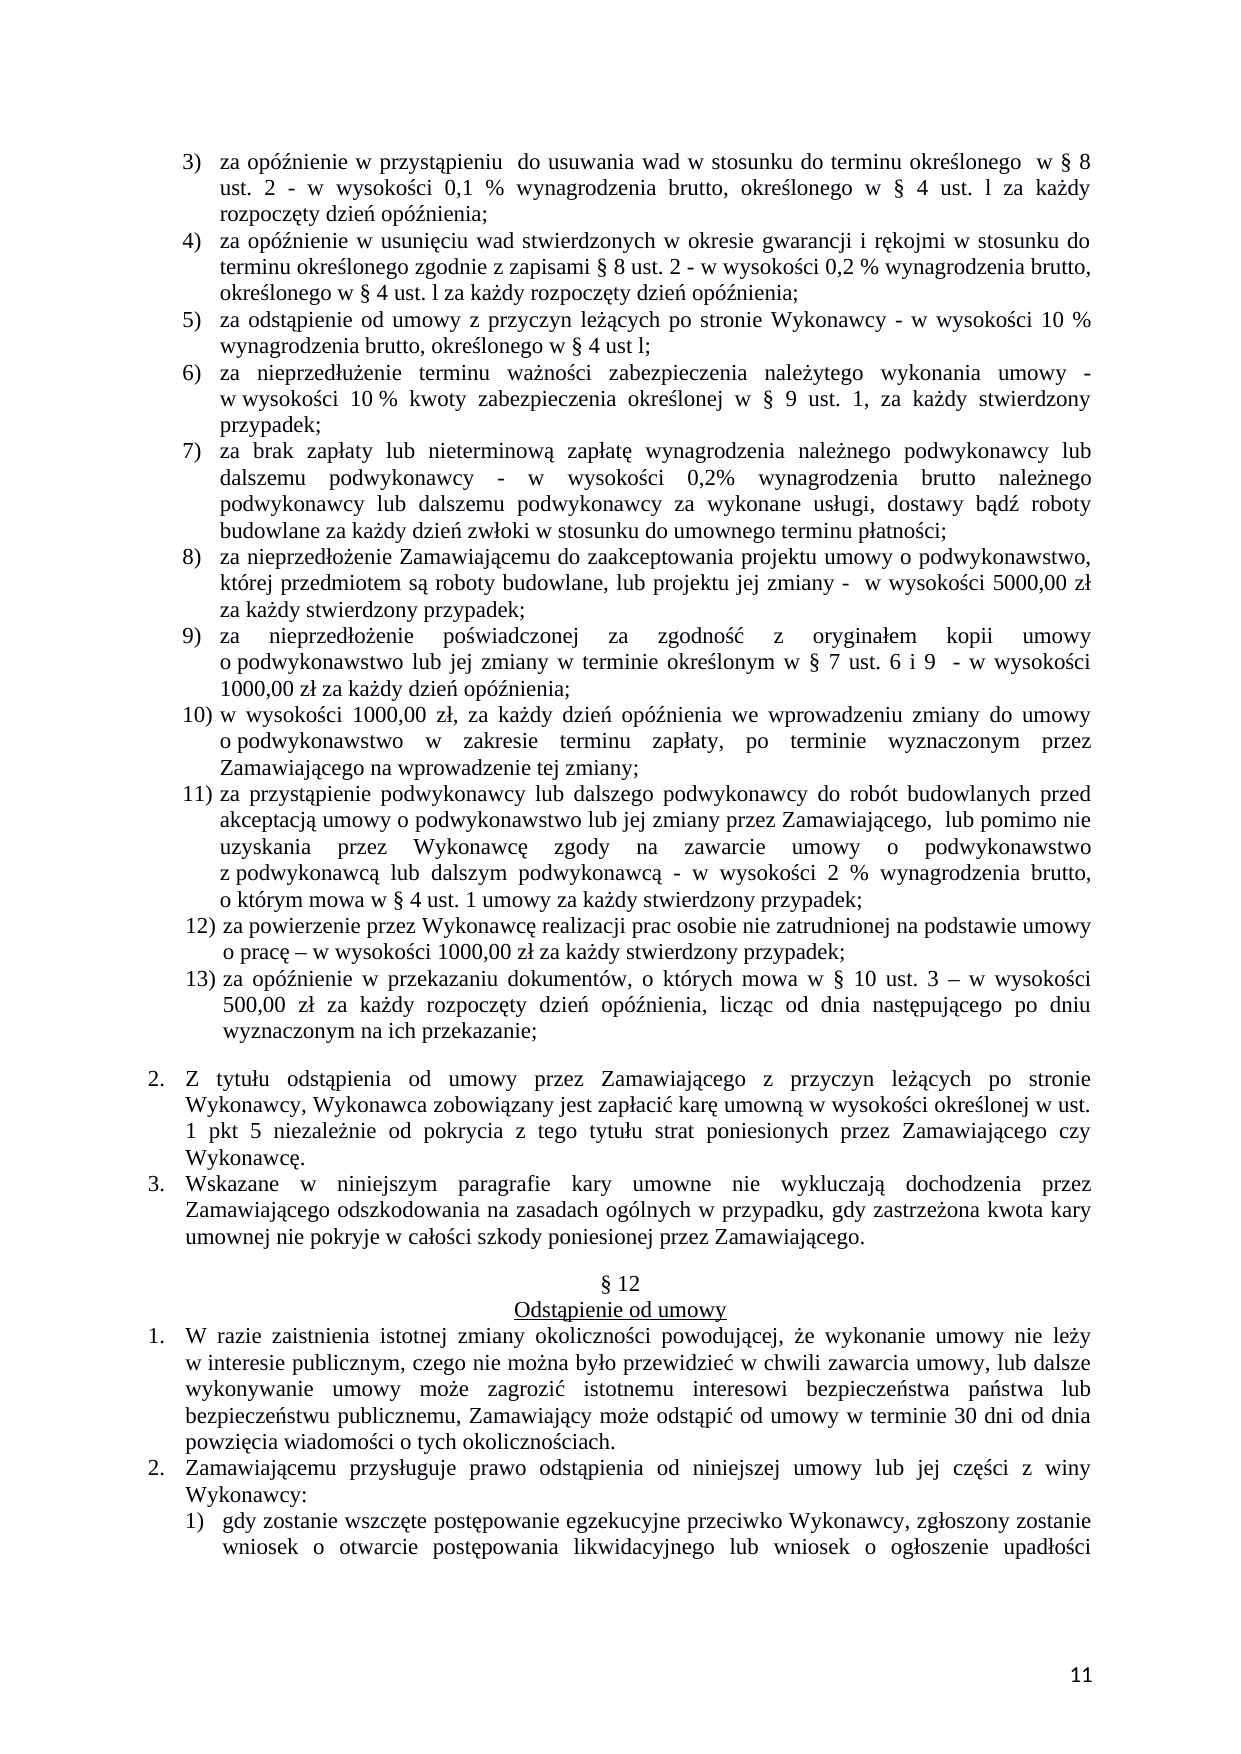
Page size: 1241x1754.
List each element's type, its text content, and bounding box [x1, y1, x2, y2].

list za przystąpienie podwykonawcy lub dalszego podwykonawcy do robót budowlanych przed akceptacją umowy o podwykonawstwo lub jej zmiany przez Zamawiającego, lub pomimo nie uzyskania przez Wykonawcę zgody na zawarcie umowy o podwykonawstwo z podwykonawcą lub dalszym podwykonawcą - w wysokości 2 % wynagrodzenia brutto, o którym mowa w § 4 ust. 1 umowy za każdy stwierdzony przypadek; [182, 780, 1092, 912]
list w wysokości 1000,00 zł, za każdy dzień opóźnienia we wprowadzeniu zmiany do umowy o podwykonawstwo w zakresie terminu zapłaty, po terminie wyznaczonym przez Zamawiającego na wprowadzenie tej zmiany; [182, 701, 1092, 780]
list W razie zaistnienia istotnej zmiany okoliczności powodującej, że wykonanie umowy nie leży w interesie publicznym, czego nie można było przewidzieć w chwili zawarcia umowy, lub dalsze wykonywanie umowy może zagrozić istotnemu interesowi bezpieczeństwa państwa lub bezpieczeństwu publicznemu, Zamawiający może odstąpić od umowy w terminie 30 dni od dnia powzięcia wiadomości o tych okolicznościach. [148, 1323, 1092, 1454]
list Z tytułu odstąpienia od umowy przez Zamawiającego z przyczyn leżących po stronie Wykonawcy, Wykonawca zobowiązany jest zapłacić karę umowną w wysokości określonej w ust. 1 pkt 5 niezależnie od pokrycia z tego tytułu strat poniesionych przez Zamawiającego czy Wykonawcę. [148, 1064, 1092, 1170]
list za nieprzedłożenie poświadczonej za zgodność z oryginałem kopii umowy o podwykonawstwo lub jej zmiany w terminie określonym w § 7 ust. 6 i 9 - w wysokości 1000,00 zł za każdy dzień opóźnienia; [182, 622, 1092, 701]
list za odstąpienie od umowy z przyczyn leżących po stronie Wykonawcy - w wysokości 10 % wynagrodzenia brutto, określonego w § 4 ust l; [182, 306, 1092, 358]
list za opóźnienie w usunięciu wad stwierdzonych w okresie gwarancji i rękojmi w stosunku do terminu określonego zgodnie z zapisami § 8 ust. 2 - w wysokości 0,2 % wynagrodzenia brutto, określonego w § 4 ust. l za każdy rozpoczęty dzień opóźnienia; [182, 227, 1092, 306]
list za opóźnienie w przystąpieniu do usuwania wad w stosunku do terminu określonego w § 8 ust. 2 - w wysokości 0,1 % wynagrodzenia brutto, określonego w § 4 ust. l za każdy rozpoczęty dzień opóźnienia; [182, 148, 1092, 227]
list za powierzenie przez Wykonawcę realizacji prac osobie nie zatrudnionej na podstawie umowy o pracę – w wysokości 1000,00 zł za każdy stwierdzony przypadek; [185, 912, 1092, 965]
text § 12 [148, 1270, 1092, 1296]
text Odstąpienie od umowy [148, 1296, 1092, 1323]
list za opóźnienie w przekazaniu dokumentów, o których mowa w § 10 ust. 3 – w wysokości 500,00 zł za każdy rozpoczęty dzień opóźnienia, licząc od dnia następującego po dniu wyznaczonym na ich przekazanie; [185, 965, 1092, 1044]
list za nieprzedłożenie Zamawiającemu do zaakceptowania projektu umowy o podwykonawstwo, której przedmiotem są roboty budowlane, lub projektu jej zmiany - w wysokości 5000,00 zł za każdy stwierdzony przypadek; [182, 543, 1092, 622]
list za nieprzedłużenie terminu ważności zabezpieczenia należytego wykonania umowy - w wysokości 10 % kwoty zabezpieczenia określonej w § 9 ust. 1, za każdy stwierdzony przypadek; [182, 358, 1092, 438]
list Zamawiającemu przysługuje prawo odstąpienia od niniejszej umowy lub jej części z winy Wykonawcy: [148, 1454, 1092, 1507]
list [185, 1507, 1092, 1560]
list za brak zapłaty lub nieterminową zapłatę wynagrodzenia należnego podwykonawcy lub dalszemu podwykonawcy - w wysokości 0,2% wynagrodzenia brutto należnego podwykonawcy lub dalszemu podwykonawcy za wykonane usługi, dostawy bądź roboty budowlane za każdy dzień zwłoki w stosunku do umownego terminu płatności; [182, 438, 1092, 543]
list Wskazane w niniejszym paragrafie kary umowne nie wykluczają dochodzenia przez Zamawiającego odszkodowania na zasadach ogólnych w przypadku, gdy zastrzeżona kwota kary umownej nie pokryje w całości szkody poniesionej przez Zamawiającego. [148, 1170, 1092, 1249]
